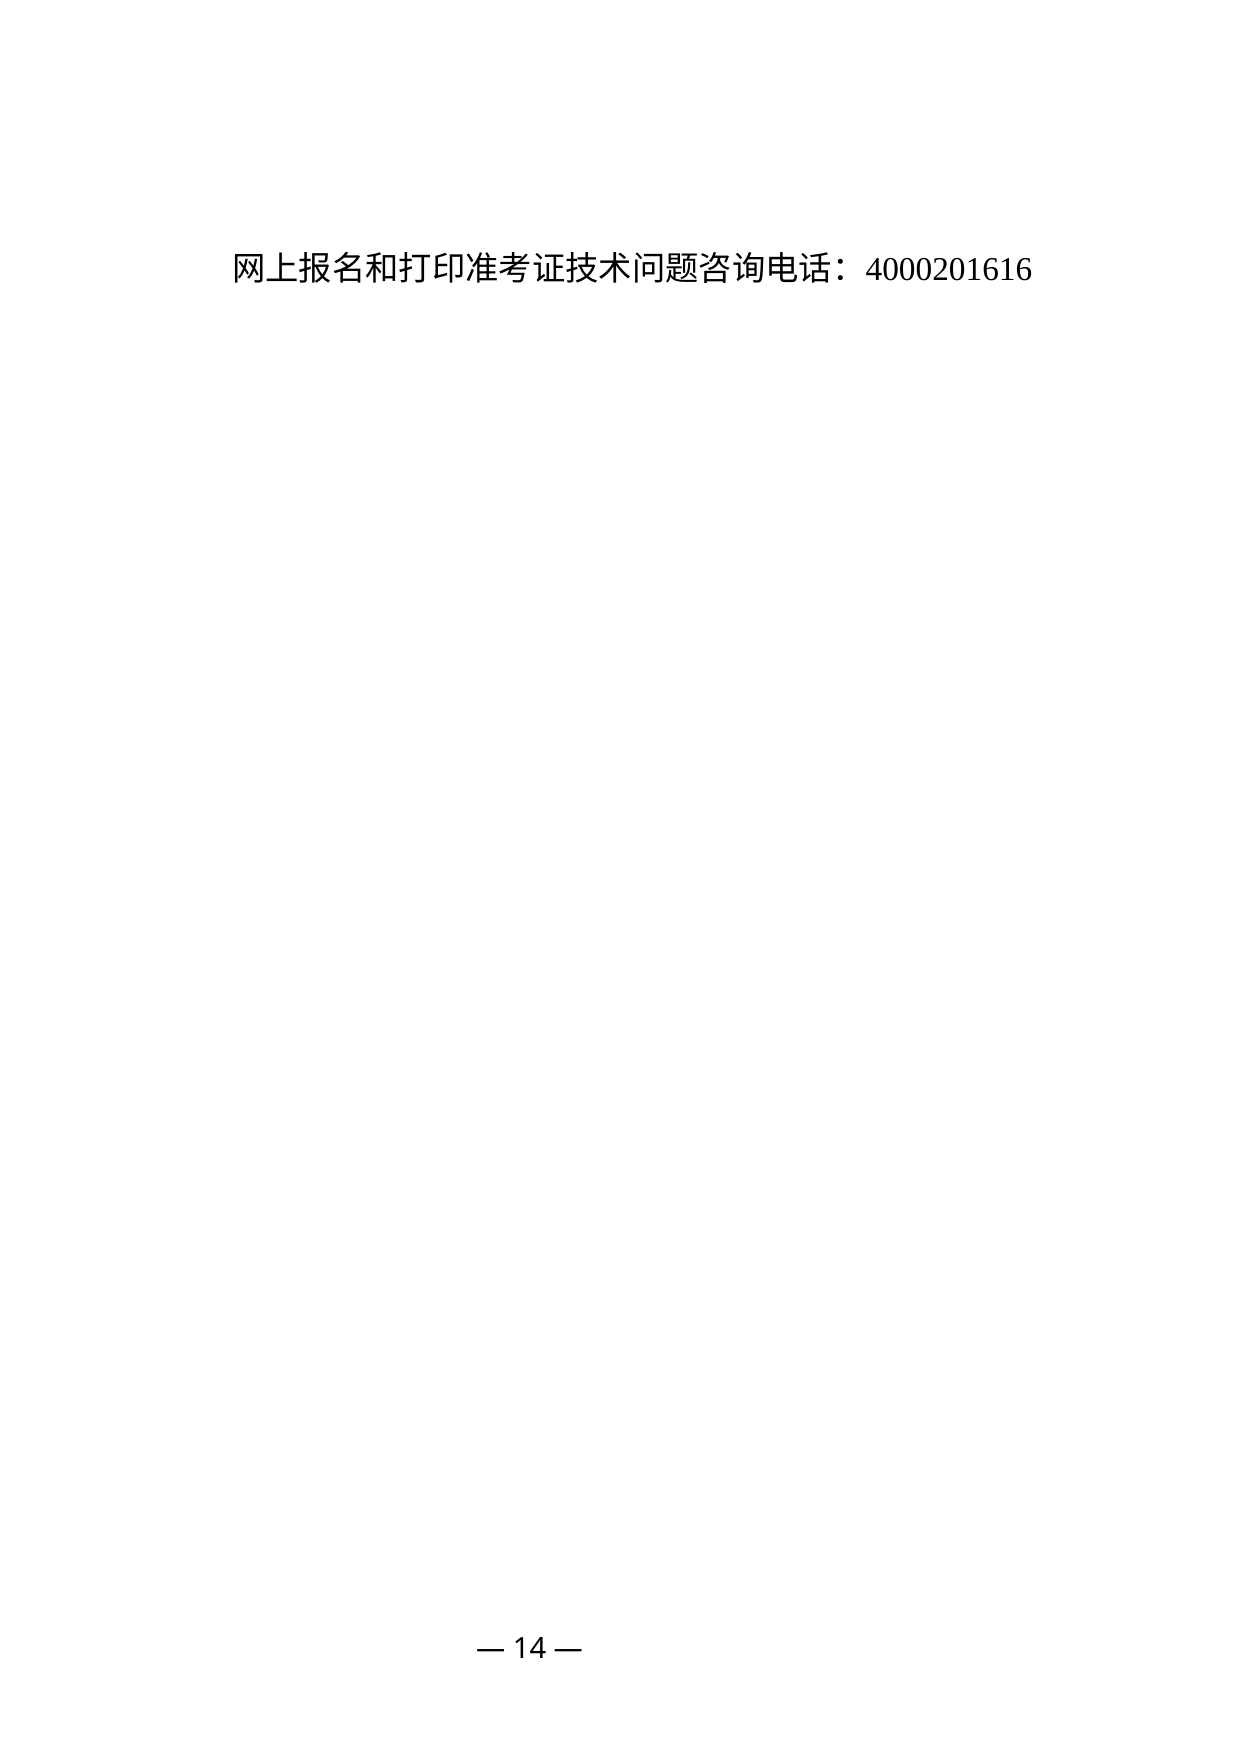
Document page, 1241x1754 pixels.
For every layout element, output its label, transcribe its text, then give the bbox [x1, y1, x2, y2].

text 网上报名和打印准考证技术问题咨询电话：4000201616 [165, 233, 1087, 298]
